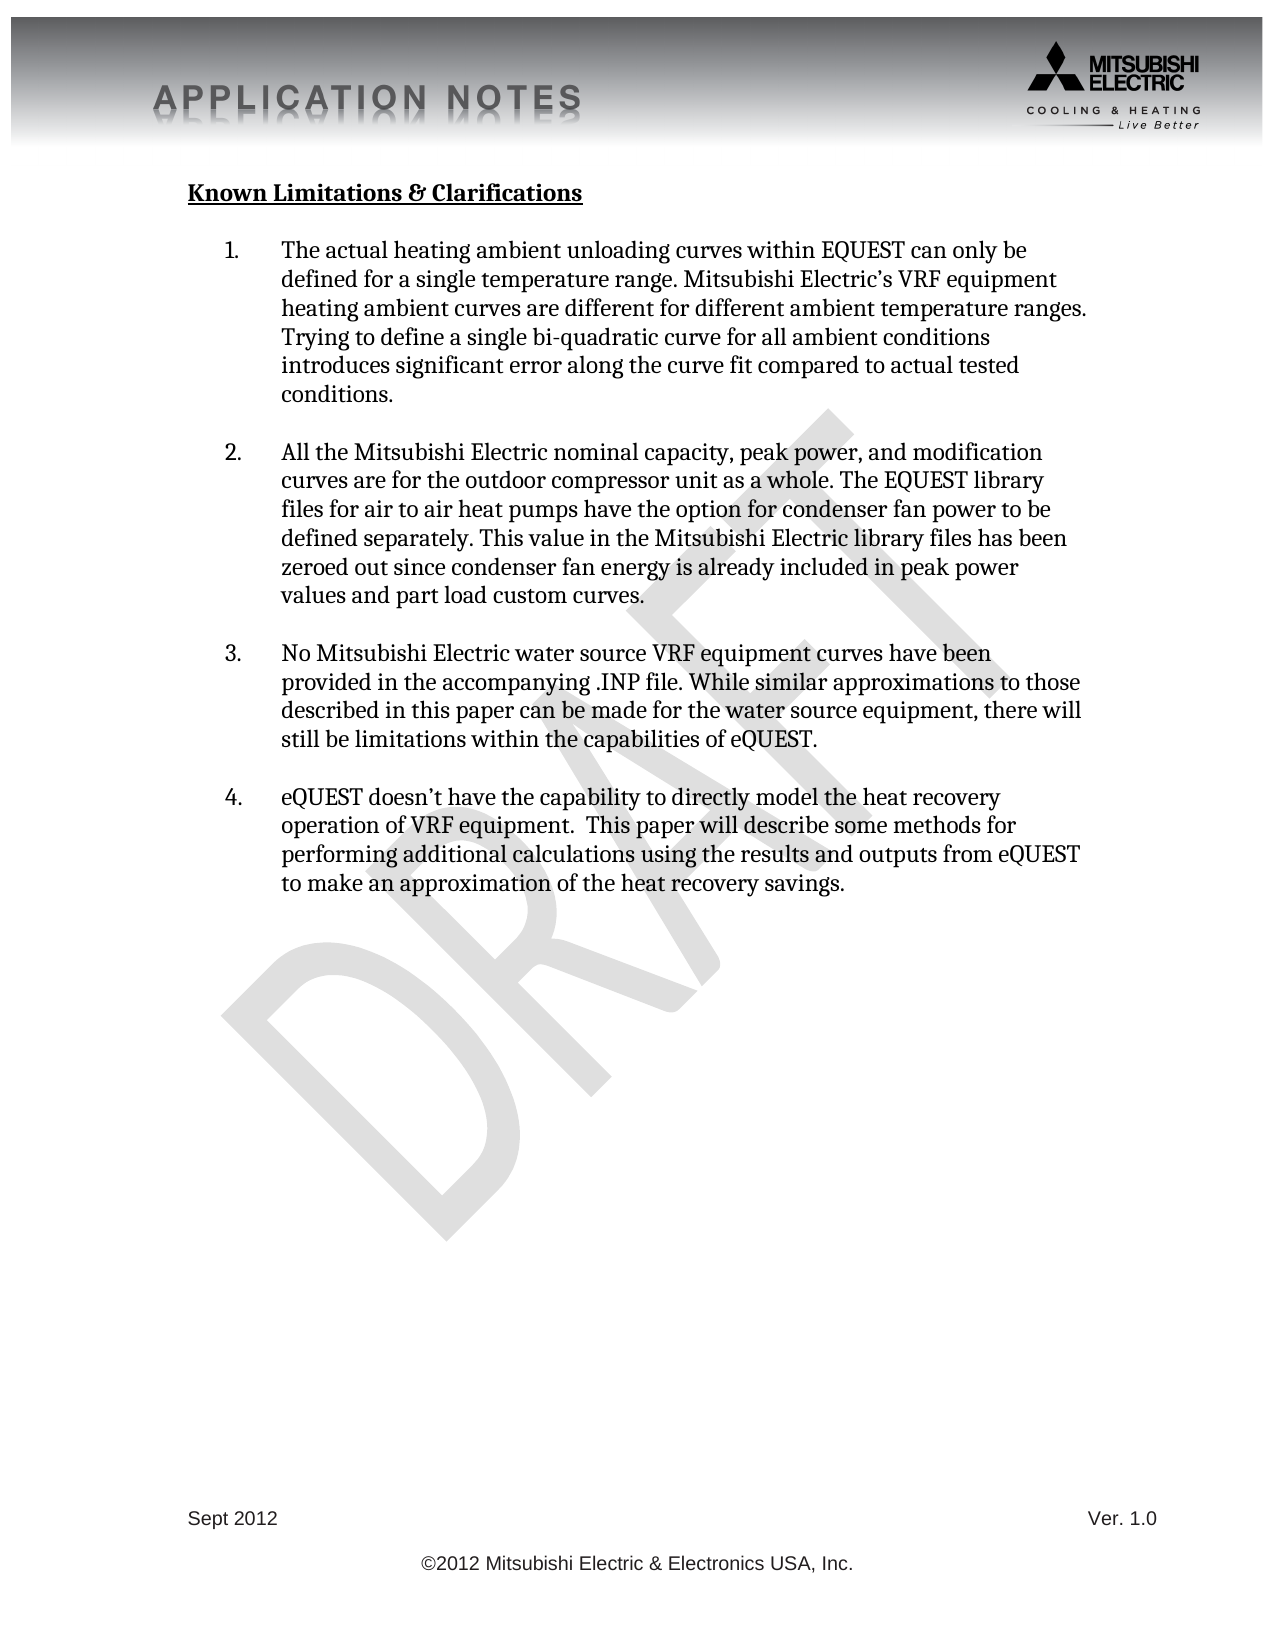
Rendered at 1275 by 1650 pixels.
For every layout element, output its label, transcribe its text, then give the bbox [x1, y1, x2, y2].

list All the Mitsubishi Electric nominal capacity, peak power, and modification curves are for the outdoor compressor unit as a whole. The EQUEST library files for air to air heat pumps have the option for condenser fan power to be defined separately. This value in the Mitsubishi Electric library files has been zeroed out since condenser fan energy is already included in peak power values and part load custom curves. [225, 437, 1087, 610]
text Known Limitations & Clarifications [187, 179, 1087, 207]
list eQUEST doesn’t have the capability to directly model the heat recovery operation of VRF equipment. This paper will describe some methods for performing additional calculations using the results and outputs from eQUEST to make an approximation of the heat recovery savings. [225, 782, 1087, 897]
list The actual heating ambient unloading curves within EQUEST can only be defined for a single temperature range. Mitsubishi Electric’s VRF equipment heating ambient curves are different for different ambient temperature ranges. Trying to define a single bi-quadratic curve for all ambient conditions introduces significant error along the curve fit compared to actual tested conditions. [225, 236, 1087, 409]
picture [11, 17, 1263, 166]
list No Mitsubishi Electric water source VRF equipment curves have been provided in the accompanying .INP file. While similar approximations to those described in this paper can be made for the water source equipment, there will still be limitations within the capabilities of eQUEST. [225, 639, 1087, 754]
